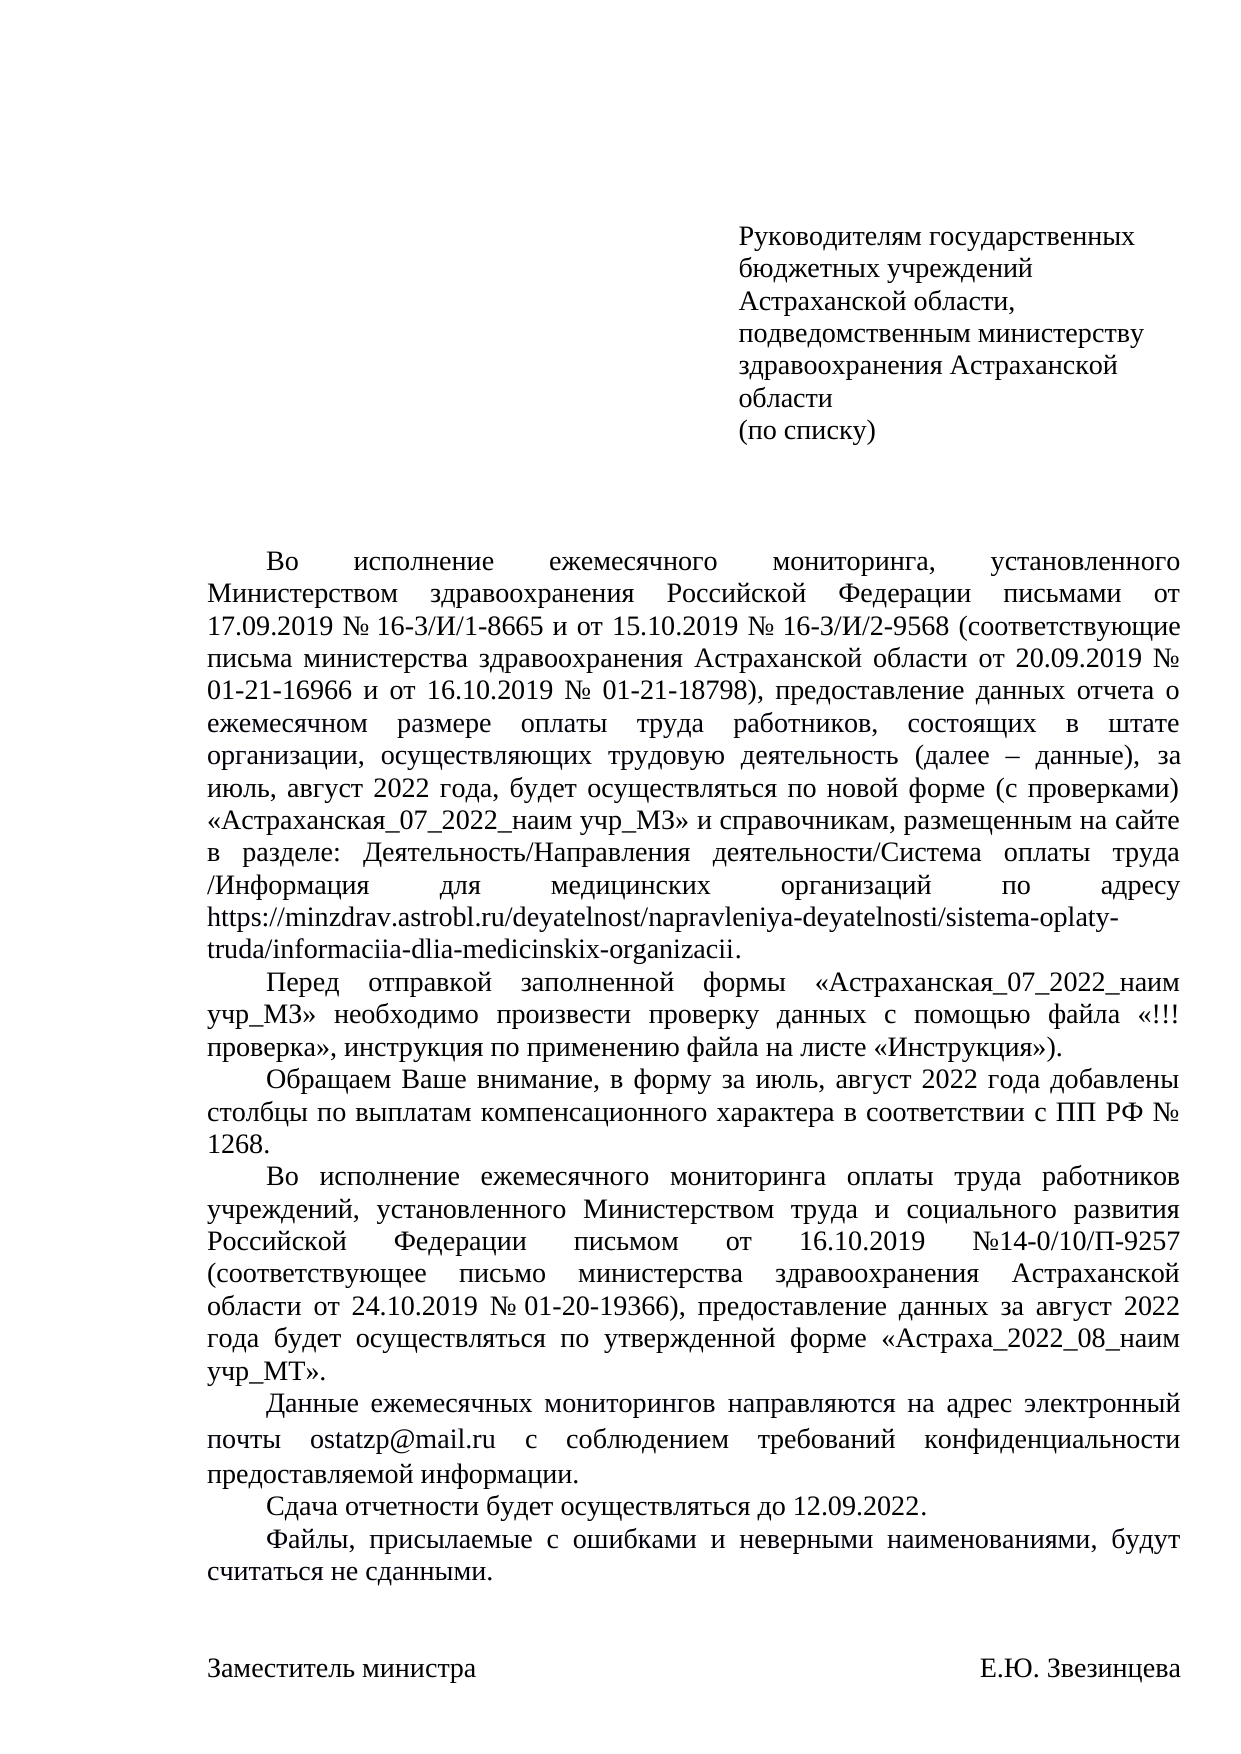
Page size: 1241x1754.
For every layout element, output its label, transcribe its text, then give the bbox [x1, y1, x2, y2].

text Во исполнение ежемесячного мониторинга, установленного Министерством здравоохранения Российской Федерации письмами от 17.09.2019 № 16-3/И/1-8665 и от 15.10.2019 № 16-3/И/2-9568 (соответствующие письма министерства здравоохранения Астраханской области от 20.09.2019 № 01-21-16966 и от 16.10.2019 № 01-21-18798), предоставление данных отчета о ежемесячном размере оплаты труда работников, состоящих в штате организации, осуществляющих трудовую деятельность (далее – данные), за июль, август 2022 года, будет осуществляться по новой форме (с проверками) «Астраханская_07_2022_наим учр_МЗ» и справочникам, размещенным на сайте в разделе: Деятельность/Направления деятельности/Система оплаты труда /Информация для медицинских организаций по адресу https://minzdrav.astrobl.ru/deyatelnost/napravleniya-deyatelnosti/sistema-oplaty-truda/informaciia-dlia-medicinskix-organizacii. [207, 544, 1181, 965]
text Обращаем Ваше внимание, в форму за июль, август 2022 года добавлены столбцы по выплатам компенсационного характера в соответствии с ПП РФ № 1268. [207, 1062, 1181, 1159]
text Заместитель министра Е.Ю. Звезинцева [476, 1651, 1181, 1684]
subtitle Данные ежемесячных мониторингов направляются на адрес электронный почты ostatzp@mail.ru с соблюдением требований конфиденциальности предоставляемой информации. [207, 1386, 1181, 1489]
text Перед отправкой заполненной формы «Астраханская_07_2022_наим учр_МЗ» необходимо произвести проверку данных с помощью файла «!!!проверка», инструкция по применению файла на листе «Инструкция»). [207, 965, 1181, 1062]
subtitle Сдача отчетности будет осуществляться до 12.09.2022. [207, 1489, 1181, 1522]
text (по списку) [738, 413, 1181, 446]
text Руководителям государственных бюджетных учреждений Астраханской области, подведомственным министерству здравоохранения Астраханской области [738, 219, 1181, 413]
subtitle Во исполнение ежемесячного мониторинга оплаты труда работников учреждений, установленного Министерством труда и социального развития Российской Федерации письмом от 16.10.2019 №14-0/10/П-9257 (соответствующее письмо министерства здравоохранения Астраханской области от 24.10.2019 № 01-20-19366), предоставление данных за август 2022 года будет осуществляться по утвержденной форме «Астраха_2022_08_наим учр_МТ». [207, 1159, 1181, 1386]
subtitle Файлы, присылаемые с ошибками и неверными наименованиями, будут считаться не сданными. [207, 1522, 1181, 1586]
